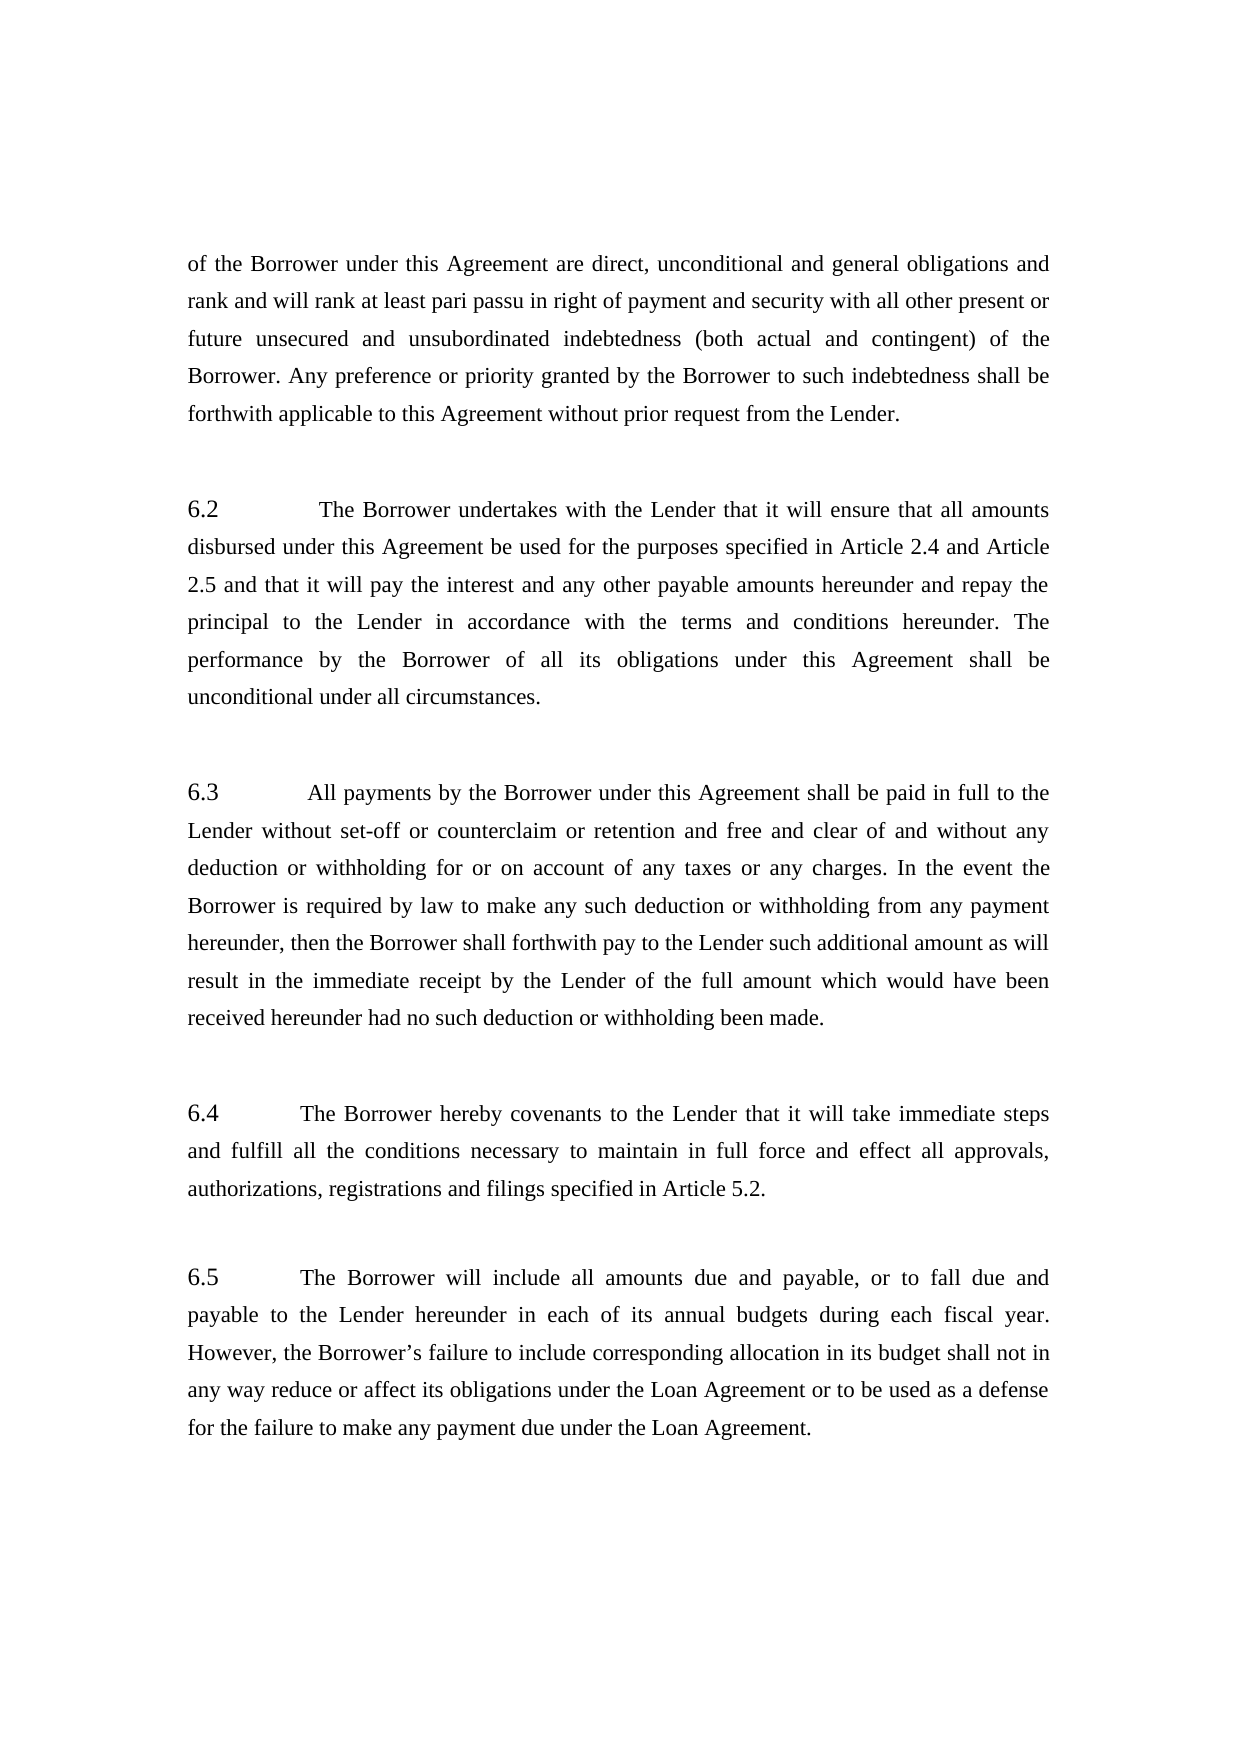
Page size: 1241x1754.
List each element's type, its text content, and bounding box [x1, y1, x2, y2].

list All payments by the Borrower under this Agreement shall be paid in full to the Lender without set-off or counterclaim or retention and free and clear of and without any deduction or withholding for or on account of any taxes or any charges. In the event the Borrower is required by law to make any such deduction or withholding from any payment hereunder, then the Borrower shall forthwith pay to the Lender such additional amount as will result in the immediate receipt by the Lender of the full amount which would have been received hereunder had no such deduction or withholding been made. [187, 771, 1051, 1033]
list The Borrower hereby covenants to the Lender that it will take immediate steps and fulfill all the conditions necessary to maintain in full force and effect all approvals, authorizations, registrations and filings specified in Article 5.2. [187, 1091, 1051, 1204]
list The Borrower will include all amounts due and payable, or to fall due and payable to the Lender hereunder in each of its annual budgets during each fiscal year. However, the Borrower’s failure to include corresponding allocation in its budget shall not in any way reduce or affect its obligations under the Loan Agreement or to be used as a defense for the failure to make any payment due under the Loan Agreement. [187, 1255, 1051, 1442]
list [187, 241, 1051, 429]
list The Borrower undertakes with the Lender that it will ensure that all amounts disbursed under this Agreement be used for the purposes specified in Article 2.4 and Article 2.5 and that it will pay the interest and any other payable amounts hereunder and repay the principal to the Lender in accordance with the terms and conditions hereunder. The performance by the Borrower of all its obligations under this Agreement shall be unconditional under all circumstances. [187, 487, 1051, 712]
